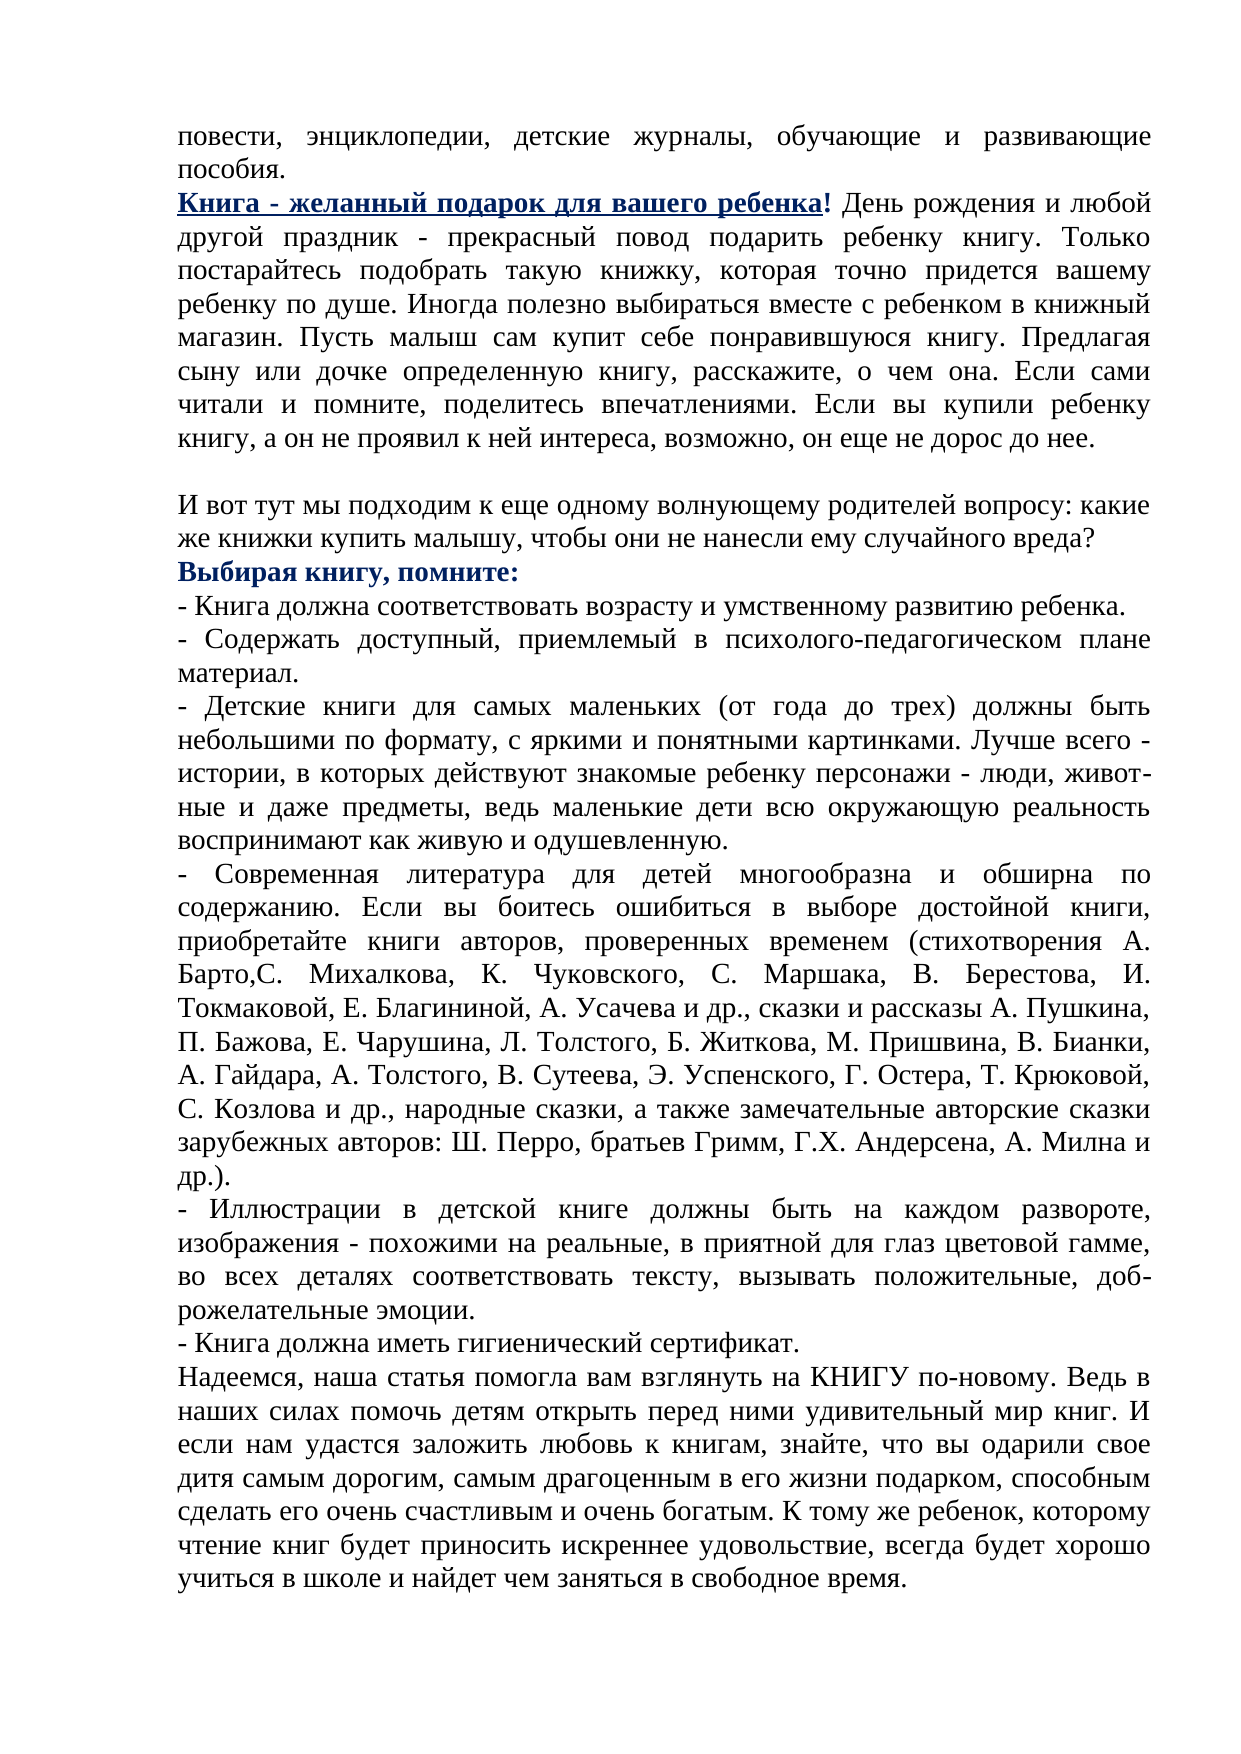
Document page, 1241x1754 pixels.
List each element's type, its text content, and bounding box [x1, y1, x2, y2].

text - Детские книги для самых маленьких (от года до трех) должны быть небольшими по формату, с яркими и понятными картинками. Лучше всего - истории, в которых действуют знакомые ребенку персонажи - люди, животные и даже предметы, ведь маленькие дети всю окружающую реальность воспринимают как живую и одушевленную. [177, 688, 1152, 856]
text - Иллюстрации в детской книге должны быть на каждом развороте, изображения - похожими на реальные, в приятной для глаз цветовой гамме, во всех деталях соответствовать тексту, вызывать положительные, доброжелательные эмоции. [177, 1191, 1152, 1326]
text - Современная литература для детей многообразна и обширна по содержанию. Если вы боитесь ошибиться в выборе достойной книги, приобретайте книги авторов, проверенных временем (стихотворения А. Барто,С. Михалкова, К. Чуковского, С. Маршака, В. Берестова, И. Токмаковой, Е. Благининой, А. Усачева и др., сказки и рассказы А. Пушкина, П. Бажова, Е. Чарушина, Л. Толстого, Б. Житкова, М. Пришвина, В. Бианки, А. Гайдара, А. Толстого, В. Сутеева, Э. Успенского, Г. Остера, Т. Крюковой, С. Козлова и др., народные сказки, а также замечательные авторские сказки зарубежных авторов: Ш. Перро, братьев Гримм, Г.Х. Андерсена, А. Милна и др.). [177, 856, 1152, 1191]
text - Содержать доступный, приемлемый в психолого-педагогическом плане материал. [177, 621, 1152, 688]
text Выбирая книгу, помните: [177, 554, 1152, 588]
text И вот тут мы подходим к еще одному волнующему родителей вопросу: какие же книжки купить малышу, чтобы они не нанесли ему случайного вреда? [177, 487, 1152, 554]
text - Книга должна иметь гигиенический сертификат. [177, 1326, 1152, 1359]
text - Книга должна соответствовать возрасту и умственному развитию ребенка. [177, 588, 1152, 621]
text Надеемся, наша статья помогла вам взглянуть на КНИГУ по-новому. Ведь в наших силах помочь детям открыть перед ними удивительный мир книг. И если нам удастся заложить любовь к книгам, знайте, что вы одарили свое дитя самым дорогим, самым драгоценным в его жизни подарком, способным сделать его очень счастливым и очень богатым. К тому же ребенок, которому чтение книг будет приносить искреннее удовольствие, всегда будет хорошо учиться в школе и найдет чем заняться в свободное время. [177, 1359, 1152, 1594]
text Книга - желанный подарок для вашего ребенка! День рождения и любой другой праздник - прекрасный повод подарить ребенку книгу. Только постарайтесь подобрать такую книжку, которая точно придется вашему ребенку по душе. Иногда полезно выбираться вместе с ребенком в книжный магазин. Пусть малыш сам купит себе понравившуюся книгу. Предлагая сыну или дочке определенную книгу, расскажите, о чем она. Если сами читали и помните, поделитесь впечатлениями. Если вы купили ребенку книгу, а он не проявил к ней интереса, возможно, он еще не дорос до нее. [177, 185, 1152, 453]
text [177, 118, 1152, 185]
